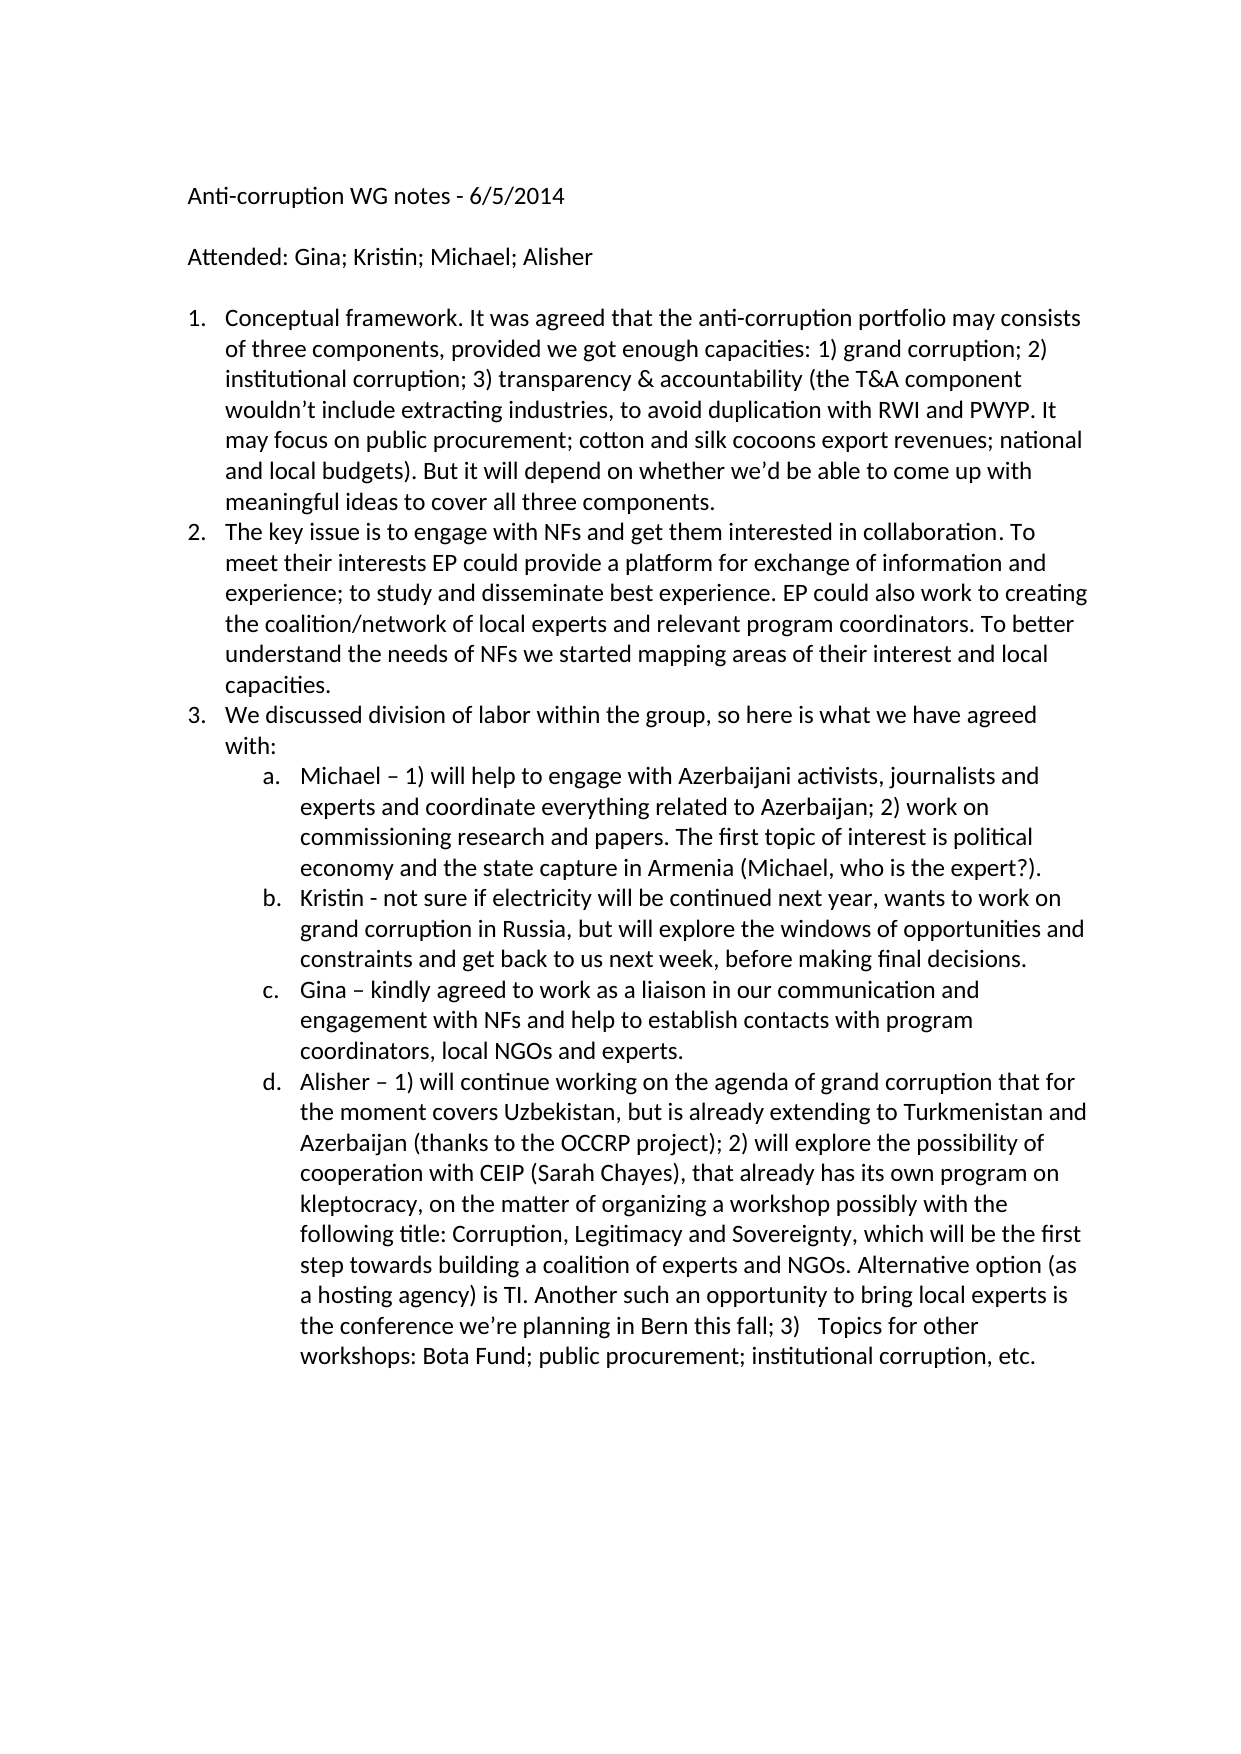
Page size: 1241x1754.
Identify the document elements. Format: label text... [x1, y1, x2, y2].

list The key issue is to engage with NFs and get them interested in collaboration. To meet their interests EP could provide a platform for exchange of information and experience; to study and disseminate best experience. EP could also work to creating the coalition/network of local experts and relevant program coordinators. To better understand the needs of NFs we started mapping areas of their interest and local capacities. [187, 516, 1090, 699]
text Anti-corruption WG notes - 6/5/2014 [187, 181, 1090, 211]
list Conceptual framework. It was agreed that the anti-corruption portfolio may consists of three components, provided we got enough capacities: 1) grand corruption; 2) institutional corruption; 3) transparency & accountability (the T&A component wouldn’t include extracting industries, to avoid duplication with RWI and PWYP. It may focus on public procurement; cotton and silk cocoons export revenues; national and local budgets). But it will depend on whether we’d be able to come up with meaningful ideas to cover all three components. [187, 303, 1090, 516]
text Attended: Gina; Kristin; Michael; Alisher [187, 242, 1090, 272]
list Kristin - not sure if electricity will be continued next year, wants to work on grand corruption in Russia, but will explore the windows of opportunities and constraints and get back to us next week, before making final decisions. [262, 882, 1090, 974]
list We discussed division of labor within the group, so here is what we have agreed with: [187, 699, 1090, 760]
list Alisher – 1) will continue working on the agenda of grand corruption that for the moment covers Uzbekistan, but is already extending to Turkmenistan and Azerbaijan (thanks to the OCCRP project); 2) will explore the possibility of cooperation with CEIP (Sarah Chayes), that already has its own program on kleptocracy, on the matter of organizing a workshop possibly with the following title: Corruption, Legitimacy and Sovereignty, which will be the first step towards building a coalition of experts and NGOs. Alternative option (as a hosting agency) is TI. Another such an opportunity to bring local experts is the conference we’re planning in Bern this fall; 3) Topics for other workshops: Bota Fund; public procurement; institutional corruption, etc. [262, 1066, 1090, 1371]
list Gina – kindly agreed to work as a liaison in our communication and engagement with NFs and help to establish contacts with program coordinators, local NGOs and experts. [262, 974, 1090, 1066]
list Michael – 1) will help to engage with Azerbaijani activists, journalists and experts and coordinate everything related to Azerbaijan; 2) work on commissioning research and papers. The first topic of interest is political economy and the state capture in Armenia (Michael, who is the expert?). [262, 760, 1090, 882]
